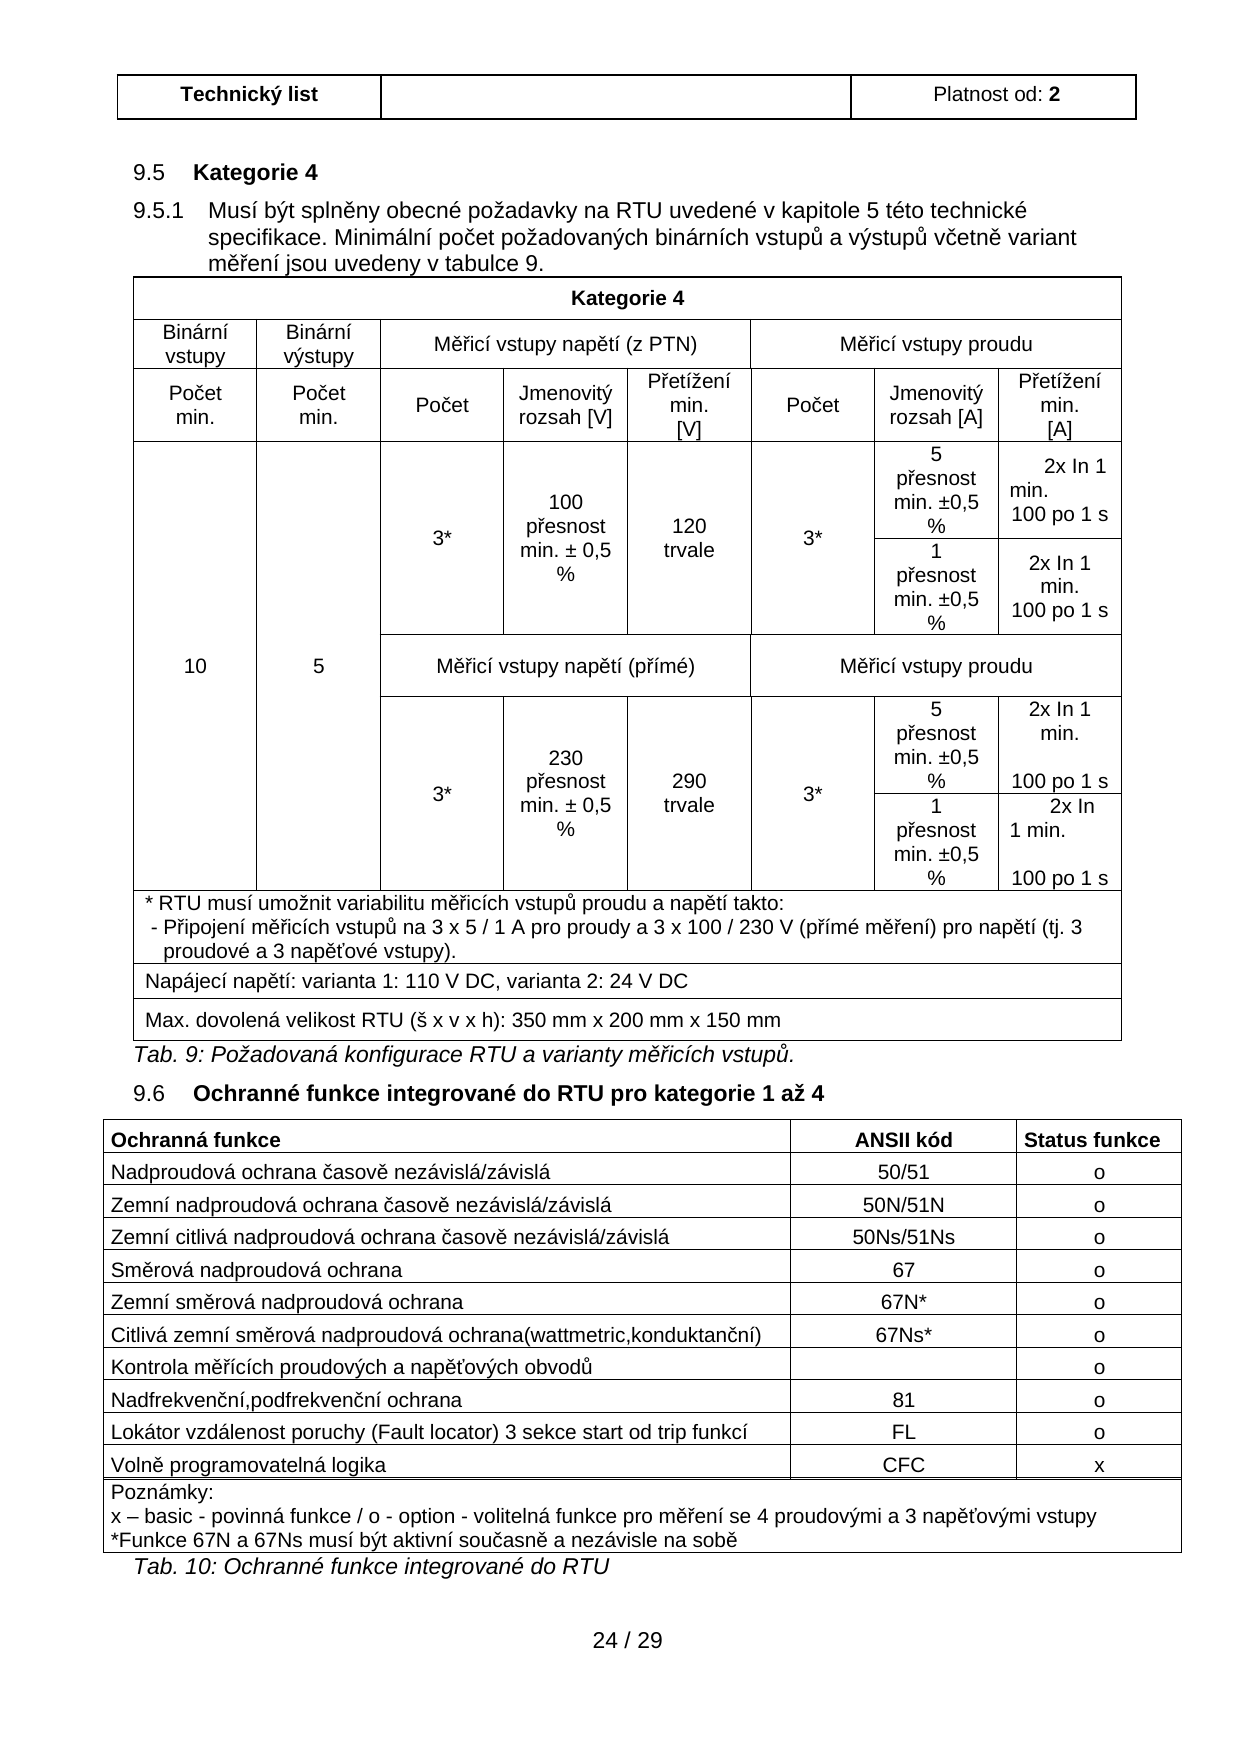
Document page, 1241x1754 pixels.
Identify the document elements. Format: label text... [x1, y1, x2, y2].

table_cell Citlivá zemní směrová nadproudová ochrana(wattmetric,konduktanční) [104, 1315, 790, 1347]
table_cell x [1017, 1445, 1181, 1477]
table_cell Binární výstupy [257, 320, 380, 368]
table_cell Nadfrekvenční,podfrekvenční ochrana [104, 1380, 790, 1412]
table_cell o [1017, 1348, 1181, 1379]
table_cell 290 trvale [628, 697, 751, 890]
table_cell Zemní nadproudová ochrana časově nezávislá/závislá [104, 1185, 790, 1217]
table_cell o [1017, 1153, 1181, 1184]
table_cell o [1017, 1218, 1181, 1249]
table_cell 5 [257, 442, 380, 890]
table_cell o [1017, 1250, 1181, 1282]
table_cell 3* [381, 697, 503, 890]
table_cell Kontrola měřících proudových a napěťových obvodů [104, 1348, 790, 1379]
table_cell 67N* [791, 1283, 1016, 1314]
table_cell Zemní citlivá nadproudová ochrana časově nezávislá/závislá [104, 1218, 790, 1249]
table_cell 10 [134, 442, 256, 890]
table_header Ochranná funkce [104, 1120, 790, 1152]
table_cell 120 trvale [628, 442, 751, 634]
table_cell 1 přesnost min. ±0,5 % [875, 539, 998, 634]
table_cell Binární vstupy [134, 320, 256, 368]
table_cell Směrová nadproudová ochrana [104, 1250, 790, 1282]
table_cell Zemní směrová nadproudová ochrana [104, 1283, 790, 1314]
table_cell Přetížení min. [V] [628, 369, 751, 441]
text Tab. 9: Požadovaná konfigurace RTU a varianty měřicích vstupů. [133, 1041, 1122, 1068]
table_cell Měřicí vstupy napětí (z PTN) [381, 320, 750, 368]
table_cell 2x In 1 min. 100 po 1 s [999, 442, 1121, 537]
table_cell 2x In 1 min. 100 po 1 s [999, 697, 1121, 793]
table_cell Počet [381, 369, 503, 441]
table_cell 3* [381, 442, 503, 634]
table_cell 3* [752, 697, 874, 890]
table_cell [791, 1348, 1016, 1379]
subtitle Ochranné funkce integrované do RTU pro kategorie 1 až 4 [133, 1080, 1122, 1107]
table_cell Nadproudová ochrana časově nezávislá/závislá [104, 1153, 790, 1184]
table_cell Přetížení min. [A] [999, 369, 1121, 441]
table_cell Jmenovitý rozsah [V] [504, 369, 627, 441]
table_cell Měřicí vstupy proudu [751, 320, 1121, 368]
text Tab. 10: Ochranné funkce integrované do RTU [133, 1553, 1122, 1579]
table_cell FL [791, 1413, 1016, 1444]
table_cell 67 [791, 1250, 1016, 1282]
table_cell CFC [791, 1445, 1016, 1477]
table_cell 3* [752, 442, 874, 634]
table_cell 50N/51N [791, 1185, 1016, 1217]
table_header ANSII kód [791, 1120, 1016, 1152]
table_cell 5 přesnost min. ±0,5 % [875, 697, 998, 793]
table_cell o [1017, 1315, 1181, 1347]
table_cell Měřicí vstupy napětí (přímé) [381, 635, 750, 696]
table_header Status funkce [1017, 1120, 1181, 1152]
table_cell 50/51 [791, 1153, 1016, 1184]
table_cell Počet min. [134, 369, 256, 441]
table_cell 81 [791, 1380, 1016, 1412]
table_cell 5 přesnost min. ±0,5 % [875, 442, 998, 537]
table_cell Volně programovatelná logika [104, 1445, 790, 1477]
table_cell Napájecí napětí: varianta 1: 110 V DC, varianta 2: 24 V DC [134, 964, 1121, 997]
table_cell o [1017, 1185, 1181, 1217]
table_cell Počet [752, 369, 874, 441]
subtitle Musí být splněny obecné požadavky na RTU uvedené v kapitole 5 této technické specifikace. Minimální počet požadovaných binárních vstupů a výstupů včetně variant měření jsou uvedeny v tabulce 9. [133, 197, 1122, 276]
table_cell 1 přesnost min. ±0,5 % [875, 794, 998, 890]
table_cell 50Ns/51Ns [791, 1218, 1016, 1249]
table_cell Počet min. [257, 369, 380, 441]
table_cell Max. dovolená velikost RTU (š x v x h): 350 mm x 200 mm x 150 mm [134, 999, 1121, 1040]
table_cell o [1017, 1283, 1181, 1314]
table_cell Měřicí vstupy proudu [751, 635, 1121, 696]
subtitle Kategorie 4 [133, 158, 1122, 185]
table_cell 100 přesnost min. ± 0,5 % [504, 442, 627, 634]
table_cell Poznámky: x – basic - povinná funkce / o - option - volitelná funkce pro měření se 4 proudovými a 3 napěťovými vstupy *Funkce 67N a 67Ns musí být aktivní současně a nezávisle na sobě [104, 1480, 1181, 1552]
table_cell 2x In 1 min. 100 po 1 s [999, 794, 1121, 890]
table_cell 230 přesnost min. ± 0,5 % [504, 697, 627, 890]
table_cell * RTU musí umožnit variabilitu měřicích vstupů proudu a napětí takto: - Připojení měřicích vstupů na 3 x 5 / 1 A pro proudy a 3 x 100 / 230 V (přímé měření) pro napětí (tj. 3 proudové a 3 napěťové vstupy). [134, 891, 1121, 963]
table_cell 67Ns* [791, 1315, 1016, 1347]
table_cell 2x In 1 min. 100 po 1 s [999, 539, 1121, 634]
table_cell Jmenovitý rozsah [A] [875, 369, 998, 441]
table_cell o [1017, 1413, 1181, 1444]
table_cell Lokátor vzdálenost poruchy (Fault locator) 3 sekce start od trip funkcí [104, 1413, 790, 1444]
table_cell o [1017, 1380, 1181, 1412]
table_header Kategorie 4 [134, 278, 1121, 319]
